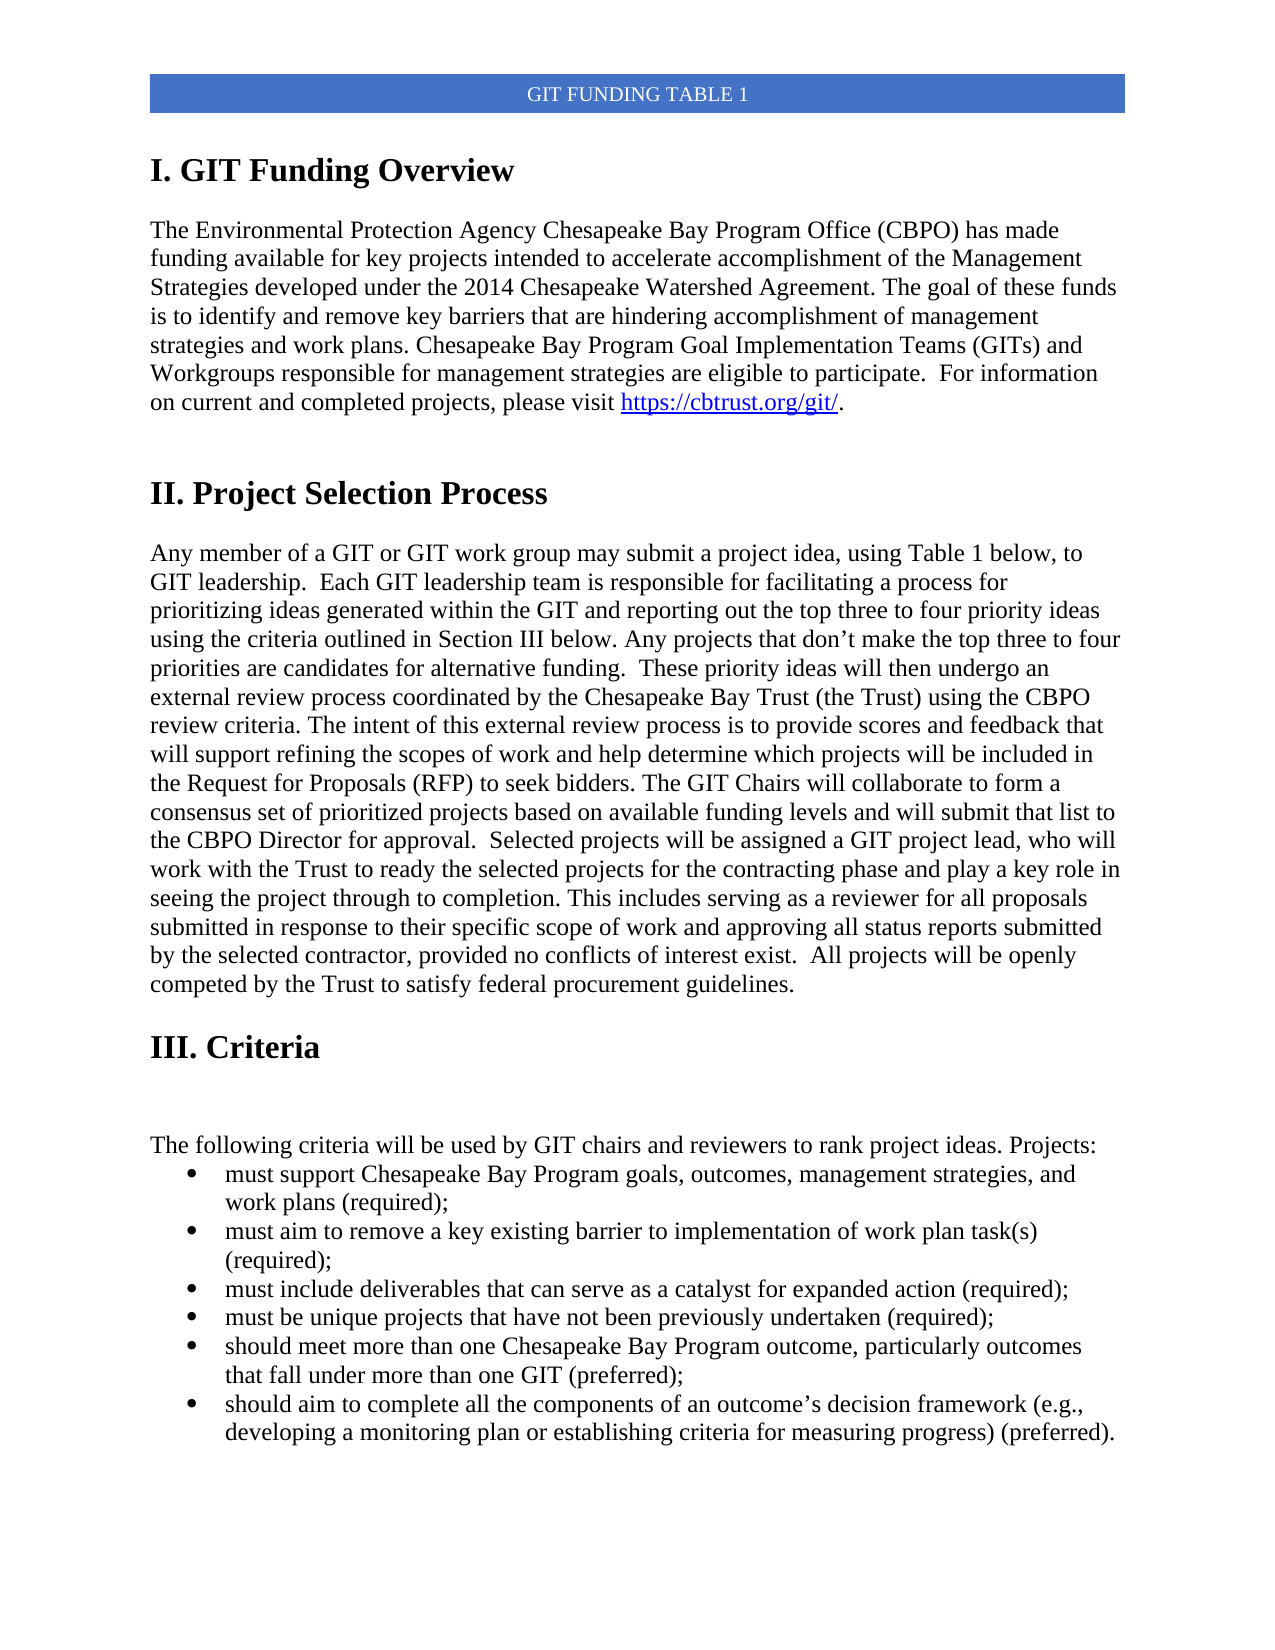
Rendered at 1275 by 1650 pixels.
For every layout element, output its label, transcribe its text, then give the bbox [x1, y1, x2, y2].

list must aim to remove a key existing barrier to implementation of work plan task(s) (required); [187, 1216, 1125, 1274]
list must be unique projects that have not been previously undertaken (required); [187, 1302, 1125, 1331]
list should meet more than one Chesapeake Bay Program outcome, particularly outcomes that fall under more than one GIT (preferred); [187, 1331, 1125, 1389]
text The following criteria will be used by GIT chairs and reviewers to rank project ideas. Projects: [150, 1130, 1125, 1159]
text III. Criteria [150, 1027, 1125, 1103]
list should aim to complete all the components of an outcome’s decision framework (e.g., developing a monitoring plan or establishing criteria for measuring progress) (preferred). [187, 1389, 1125, 1446]
text Any member of a GIT or GIT work group may submit a project idea, using Table 1 below, to GIT leadership. Each GIT leadership team is responsible for facilitating a process for prioritizing ideas generated within the GIT and reporting out the top three to four priority ideas using the criteria outlined in Section III below. Any projects that don’t make the top three to four priorities are candidates for alternative funding. These priority ideas will then undergo an external review process coordinated by the Chesapeake Bay Trust (the Trust) using the CBPO review criteria. The intent of this external review process is to provide scores and feedback that will support refining the scopes of work and help determine which projects will be included in the Request for Proposals (RFP) to seek bidders. The GIT Chairs will collaborate to form a consensus set of prioritized projects based on available funding levels and will submit that list to the CBPO Director for approval. Selected projects will be assigned a GIT project lead, who will work with the Trust to ready the selected projects for the contracting phase and play a key role in seeing the project through to completion. This includes serving as a reviewer for all proposals submitted in response to their specific scope of work and approving all status reports submitted by the selected contractor, provided no conflicts of interest exist. All projects will be openly competed by the Trust to satisfy federal procurement guidelines. [150, 538, 1125, 998]
text The Environmental Protection Agency Chesapeake Bay Program Office (CBPO) has made funding available for key projects intended to accelerate accomplishment of the Management Strategies developed under the 2014 Chesapeake Watershed Agreement. The goal of these funds is to identify and remove key barriers that are hindering accomplishment of management strategies and work plans. Chesapeake Bay Program Goal Implementation Teams (GITs) and Workgroups responsible for management strategies are eligible to participate. For information on current and completed projects, please visit https://cbtrust.org/git/. [150, 215, 1125, 416]
text II. Project Selection Process [150, 473, 1125, 512]
list must include deliverables that can serve as a catalyst for expanded action (required); [187, 1274, 1125, 1302]
list must support Chesapeake Bay Program goals, outcomes, management strategies, and work plans (required); [187, 1159, 1125, 1216]
text I. GIT Funding Overview [150, 150, 1125, 188]
